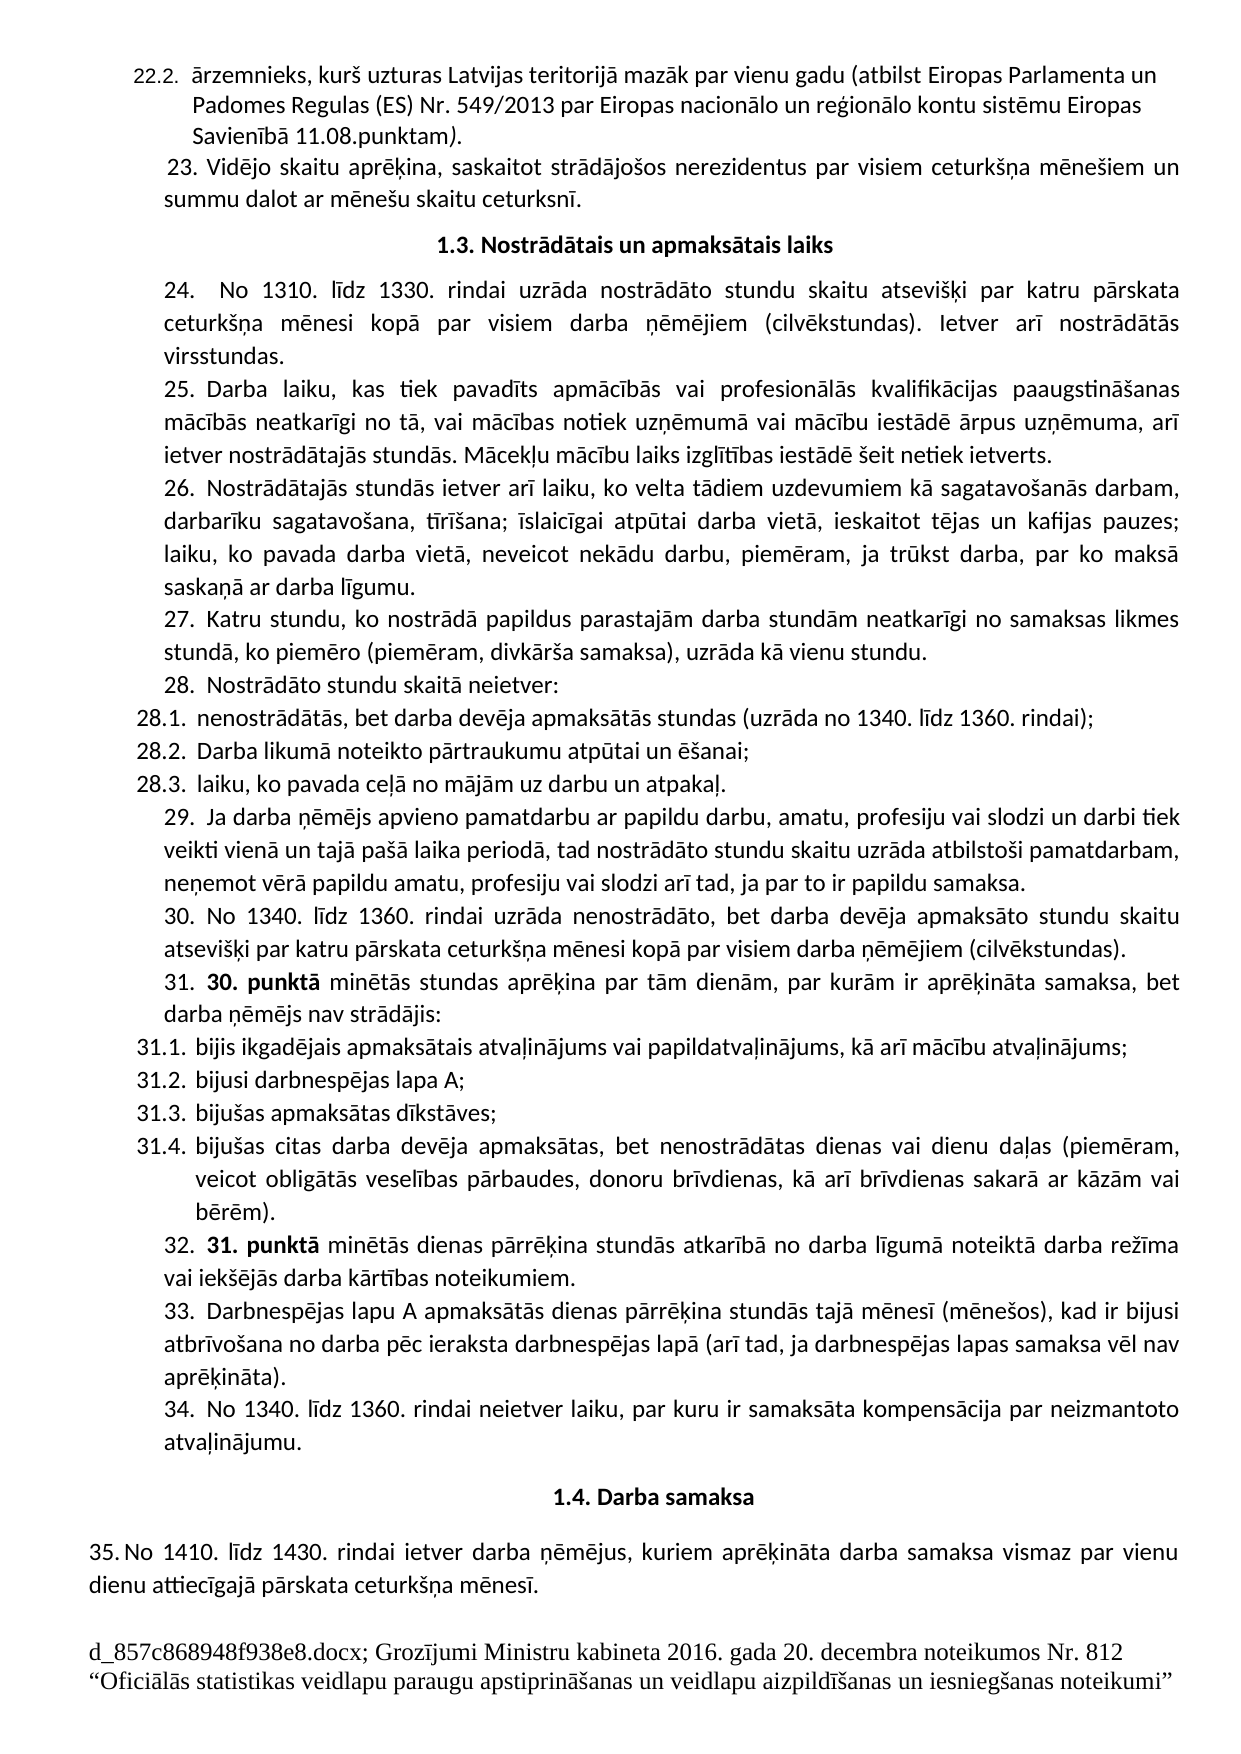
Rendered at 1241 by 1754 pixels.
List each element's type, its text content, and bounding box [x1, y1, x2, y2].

list bijušas apmaksātas dīkstāves; [136, 1097, 1181, 1128]
list Nostrādātajās stundās ietver arī laiku, ko velta tādiem uzdevumiem kā sagatavošanās darbam, darbarīku sagatavošana, tīrīšana; īslaicīgai atpūtai darba vietā, ieskaitot tējas un kafijas pauzes; laiku, ko pavada darba vietā, neveicot nekādu darbu, piemēram, ja trūkst darba, par ko maksā saskaņā ar darba līgumu. [164, 472, 1181, 601]
list No 1310. līdz 1330. rindai uzrāda nostrādāto stundu skaitu atsevišķi par katru pārskata ceturkšņa mēnesi kopā par visiem darba ņēmējiem (cilvēkstundas). Ietver arī nostrādātās virsstundas. [164, 274, 1181, 371]
list Katru stundu, ko nostrādā papildus parastajām darba stundām neatkarīgi no samaksas likmes stundā, ko piemēro (piemēram, divkārša samaksa), uzrāda kā vienu stundu. [164, 603, 1181, 667]
list Darba likumā noteikto pārtraukumu atpūtai un ēšanai; [136, 735, 1181, 766]
list Vidējo skaitu aprēķina, saskaitot strādājošos nerezidentus par visiem ceturkšņa mēnešiem un summu dalot ar mēnešu skaitu ceturksnī. [164, 151, 1181, 214]
list Darbnespējas lapu A apmaksātās dienas pārrēķina stundās tajā mēnesī (mēnešos), kad ir bijusi atbrīvošana no darba pēc ieraksta darbnespējas lapā (arī tad, ja darbnespējas lapas samaksa vēl nav aprēķināta). [164, 1295, 1181, 1391]
text 1.3. Nostrādātais un apmaksātais laiks [89, 229, 1181, 259]
list Ja darba ņēmējs apvieno pamatdarbu ar papildu darbu, amatu, profesiju vai slodzi un darbi tiek veikti vienā un tajā pašā laika periodā, tad nostrādāto stundu skaitu uzrāda atbilstoši pamatdarbam, neņemot vērā papildu amatu, profesiju vai slodzi arī tad, ja par to ir papildu samaksa. [164, 801, 1181, 897]
list bijis ikgadējais apmaksātais atvaļinājums vai papildatvaļinājums, kā arī mācību atvaļinājums; [136, 1031, 1181, 1062]
list Nostrādāto stundu skaitā neietver: [164, 669, 1181, 700]
list No 1410. līdz 1430. rindai ietver darba ņēmējus, kuriem aprēķināta darba samaksa vismaz par vienu dienu attiecīgajā pārskata ceturkšņa mēnesī. [89, 1536, 1181, 1599]
list Darba laiku, kas tiek pavadīts apmācībās vai profesionālās kvalifikācijas paaugstināšanas mācībās neatkarīgi no tā, vai mācības notiek uzņēmumā vai mācību iestādē ārpus uzņēmuma, arī ietver nostrādātajās stundās. Mācekļu mācību laiks izglītības iestādē šeit netiek ietverts. [164, 373, 1181, 469]
list No 1340. līdz 1360. rindai uzrāda nenostrādāto, bet darba devēja apmaksāto stundu skaitu atsevišķi par katru pārskata ceturkšņa mēnesi kopā par visiem darba ņēmējiem (cilvēkstundas). [164, 900, 1181, 963]
list bijušas citas darba devēja apmaksātas, bet nenostrādātas dienas vai dienu daļas (piemēram, veicot obligātās veselības pārbaudes, donoru brīvdienas, kā arī brīvdienas sakarā ar kāzām vai bērēm). [136, 1130, 1181, 1227]
list bijusi darbnespējas lapa A; [136, 1064, 1181, 1095]
list 1.4. Darba samaksa [126, 1481, 1181, 1512]
list 30. punktā minētās stundas aprēķina par tām dienām, par kurām ir aprēķināta samaksa, bet darba ņēmējs nav strādājis: [164, 966, 1181, 1029]
list nenostrādātās, bet darba devēja apmaksātās stundas (uzrāda no 1340. līdz 1360. rindai); [136, 702, 1181, 733]
subtitle 22.2. ārzemnieks, kurš uzturas Latvijas teritorijā mazāk par vienu gadu (atbilst Eiropas Parlamenta un Padomes Regulas (ES) Nr. 549/2013 par Eiropas nacionālo un reģionālo kontu sistēmu Eiropas Savienībā 11.08.punktam). [133, 59, 1181, 151]
list laiku, ko pavada ceļā no mājām uz darbu un atpakaļ. [136, 768, 1181, 799]
list No 1340. līdz 1360. rindai neietver laiku, par kuru ir samaksāta kompensācija par neizmantoto atvaļinājumu. [164, 1393, 1181, 1457]
list 31. punktā minētās dienas pārrēķina stundās atkarībā no darba līgumā noteiktā darba režīma vai iekšējās darba kārtības noteikumiem. [164, 1229, 1181, 1292]
